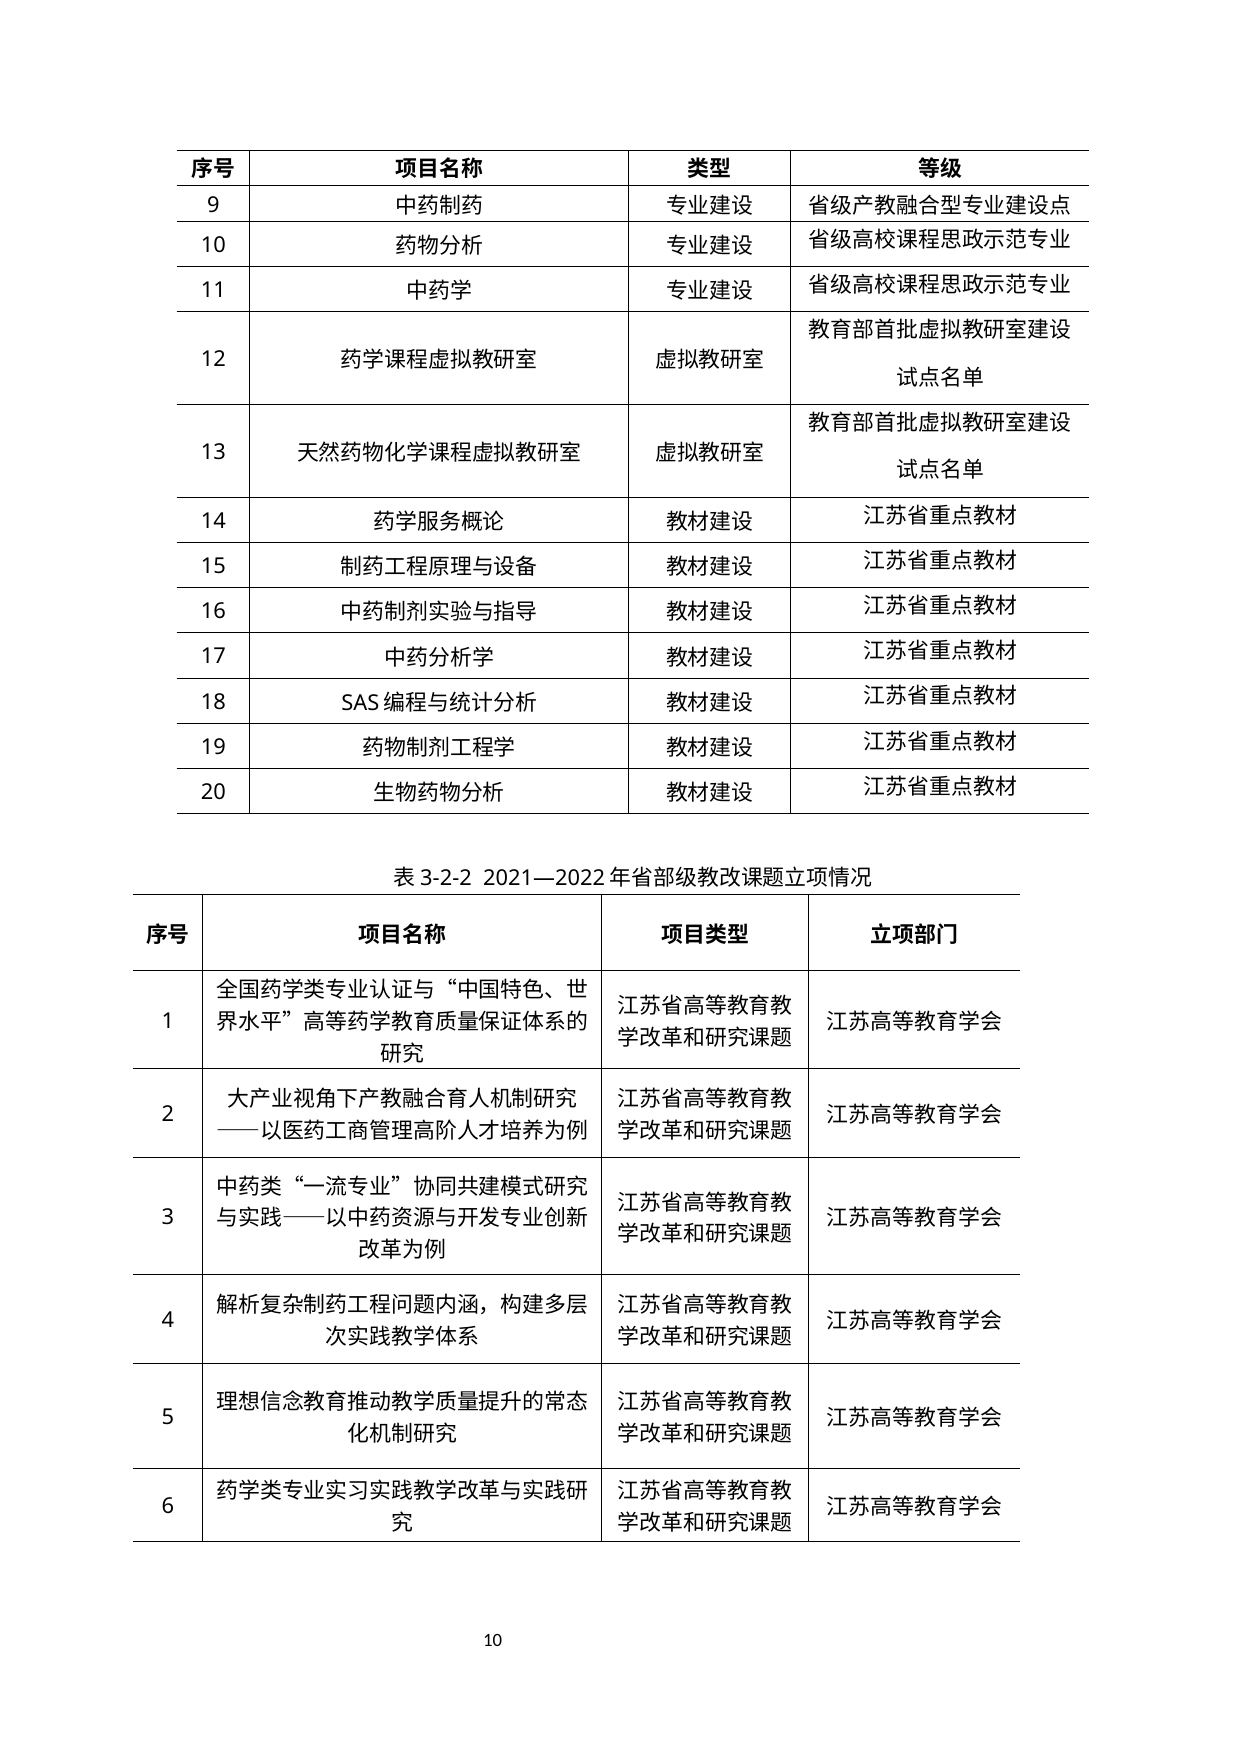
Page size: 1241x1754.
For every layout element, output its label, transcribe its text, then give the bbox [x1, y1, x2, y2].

table_cell 教材建设 [629, 679, 790, 723]
table_cell 解析复杂制药工程问题内涵，构建多层次实践教学体系 [203, 1275, 601, 1363]
table_cell 教育部首批虚拟教研室建设试点名单 [791, 312, 1089, 404]
table_cell 2 [133, 1069, 202, 1157]
table_cell 江苏高等教育学会 [809, 971, 1020, 1068]
table_cell 省级高校课程思政示范专业 [791, 267, 1089, 311]
table_cell 11 [177, 267, 249, 311]
table_cell 药学服务概论 [250, 498, 628, 542]
table_cell 虚拟教研室 [629, 312, 790, 404]
table_cell 大产业视角下产教融合育人机制研究——以医药工商管理高阶人才培养为例 [203, 1069, 601, 1157]
table_header 序号 [177, 151, 249, 185]
table_cell 中药制药 [250, 186, 628, 221]
table_cell 15 [177, 543, 249, 587]
table_cell 专业建设 [629, 186, 790, 221]
table_cell 江苏省重点教材 [791, 633, 1089, 677]
table_header 项目名称 [203, 895, 601, 970]
table_cell 中药分析学 [250, 633, 628, 677]
table_cell 13 [177, 405, 249, 497]
table_cell 教材建设 [629, 498, 790, 542]
table_cell 12 [177, 312, 249, 404]
table_cell 1 [133, 971, 202, 1068]
table_cell 20 [177, 769, 249, 813]
table_cell 17 [177, 633, 249, 677]
table_cell 药物制剂工程学 [250, 724, 628, 768]
table_cell 江苏省重点教材 [791, 724, 1089, 768]
table_cell 天然药物化学课程虚拟教研室 [250, 405, 628, 497]
table_cell 全国药学类专业认证与“中国特色、世界水平”高等药学教育质量保证体系的研究 [203, 971, 601, 1068]
table_cell 专业建设 [629, 222, 790, 266]
table_cell 4 [133, 1275, 202, 1363]
table_header 立项部门 [809, 895, 1020, 970]
table_header 等级 [791, 151, 1089, 185]
table_cell 9 [177, 186, 249, 221]
table_cell 江苏高等教育学会 [809, 1158, 1020, 1274]
table_cell 江苏省高等教育教学改革和研究课题 [602, 1158, 808, 1274]
table_cell 教材建设 [629, 769, 790, 813]
table_cell 药物分析 [250, 222, 628, 266]
table_cell 江苏省重点教材 [791, 769, 1089, 813]
table_cell SAS编程与统计分析 [250, 679, 628, 723]
table_cell 江苏省高等教育教学改革和研究课题 [602, 1364, 808, 1467]
table_cell 药学类专业实习实践教学改革与实践研究 [203, 1469, 601, 1541]
table_cell 江苏高等教育学会 [809, 1469, 1020, 1541]
table_cell 教育部首批虚拟教研室建设试点名单 [791, 405, 1089, 497]
table_header 项目名称 [250, 151, 628, 185]
table_cell 江苏高等教育学会 [809, 1364, 1020, 1467]
table_cell 江苏省高等教育教学改革和研究课题 [602, 1069, 808, 1157]
table_cell 省级高校课程思政示范专业 [791, 222, 1089, 266]
table_cell 江苏省重点教材 [791, 679, 1089, 723]
table_cell 省级产教融合型专业建设点 [791, 186, 1089, 221]
table_cell 10 [177, 222, 249, 266]
table_cell 教材建设 [629, 588, 790, 632]
table_cell 江苏省高等教育教学改革和研究课题 [602, 971, 808, 1068]
table_cell 江苏省高等教育教学改革和研究课题 [602, 1275, 808, 1363]
table_cell 6 [133, 1469, 202, 1541]
table_header 类型 [629, 151, 790, 185]
table_cell 江苏高等教育学会 [809, 1275, 1020, 1363]
table_cell 专业建设 [629, 267, 790, 311]
table_cell 中药学 [250, 267, 628, 311]
table_cell 药学课程虚拟教研室 [250, 312, 628, 404]
table_cell 5 [133, 1364, 202, 1467]
table_cell 江苏高等教育学会 [809, 1069, 1020, 1157]
table_cell 教材建设 [629, 633, 790, 677]
table_cell 14 [177, 498, 249, 542]
table_cell 19 [177, 724, 249, 768]
table_cell 教材建设 [629, 543, 790, 587]
table_cell 理想信念教育推动教学质量提升的常态化机制研究 [203, 1364, 601, 1467]
table_cell 江苏省高等教育教学改革和研究课题 [602, 1469, 808, 1541]
text 表3-2-2 2021—2022年省部级教改课题立项情况 [144, 852, 1122, 894]
table_cell 教材建设 [629, 724, 790, 768]
table_cell 中药制剂实验与指导 [250, 588, 628, 632]
table_cell 制药工程原理与设备 [250, 543, 628, 587]
table_header 项目类型 [602, 895, 808, 970]
table_cell 虚拟教研室 [629, 405, 790, 497]
table_cell 3 [133, 1158, 202, 1274]
table_header 序号 [133, 895, 202, 970]
table_cell 16 [177, 588, 249, 632]
table_cell 18 [177, 679, 249, 723]
table_cell 江苏省重点教材 [791, 588, 1089, 632]
table_cell 中药类“一流专业”协同共建模式研究与实践——以中药资源与开发专业创新改革为例 [203, 1158, 601, 1274]
table_cell 江苏省重点教材 [791, 498, 1089, 542]
table_cell 生物药物分析 [250, 769, 628, 813]
table_cell 江苏省重点教材 [791, 543, 1089, 587]
